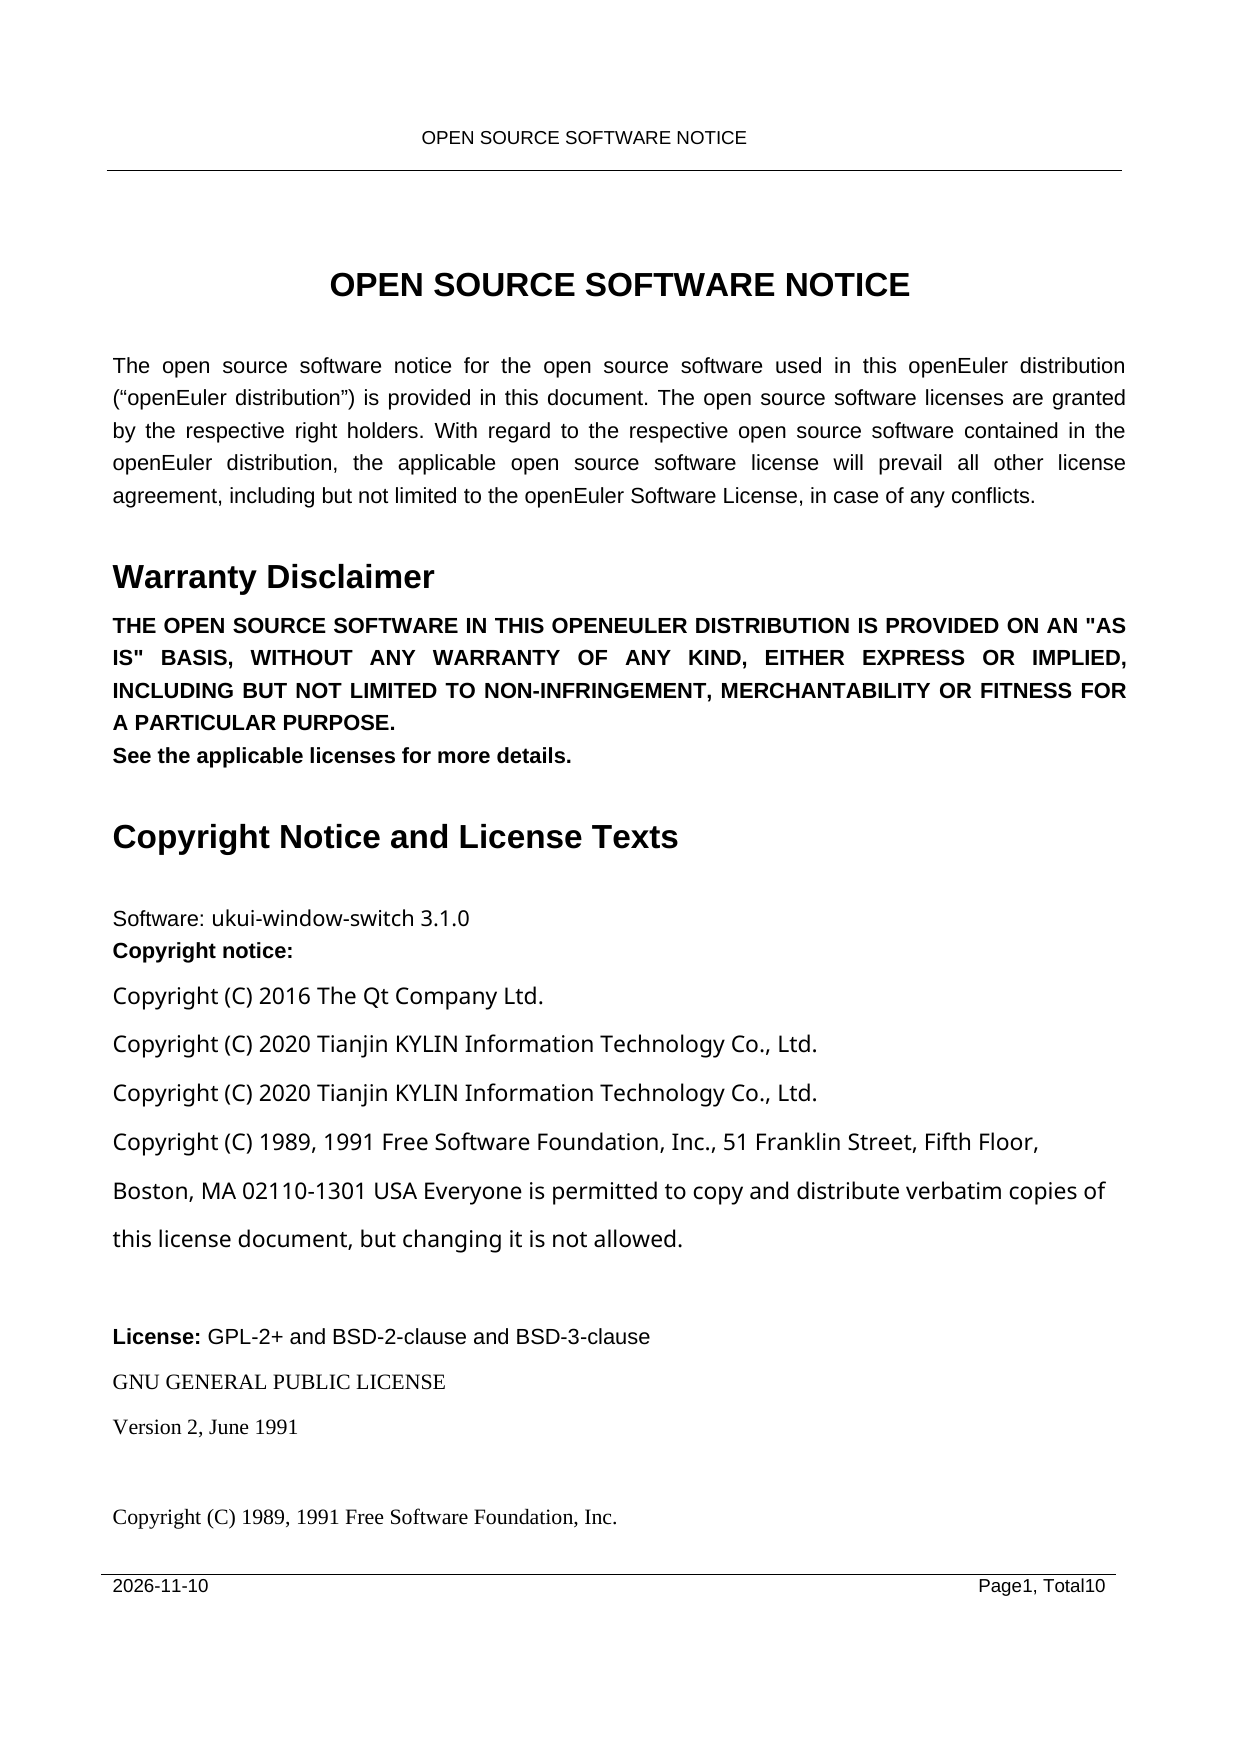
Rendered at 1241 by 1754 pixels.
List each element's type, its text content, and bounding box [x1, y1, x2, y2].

text The open source software notice for the open source software used in this openEuler distribution (“openEuler distribution”) is provided in this document. The open source software licenses are granted by the respective right holders. With regard to the respective open source software contained in the openEuler distribution, the applicable open source software license will prevail all other license agreement, including but not limited to the openEuler Software License, in case of any conflicts. [112, 349, 1128, 511]
text ﻿Copyright (C) 2016 The Qt Company Ltd. Copyright (C) 2020 Tianjin KYLIN Information Technology Co., Ltd. ﻿Copyright (C) 2020 Tianjin KYLIN Information Technology Co., Ltd. Copyright (C) 1989, 1991 Free Software Foundation, Inc., 51 Franklin Street, Fifth Floor, Boston, MA 02110-1301 USA Everyone is permitted to copy and distribute verbatim copies of this license document, but changing it is not allowed. [112, 979, 1128, 1304]
text OPEN SOURCE SOFTWARE NOTICE [112, 251, 1128, 316]
text Copyright notice: [112, 934, 1128, 966]
text Warranty Disclaimer [112, 544, 1128, 609]
text THE OPEN SOURCE SOFTWARE IN THIS OPENEULER DISTRIBUTION IS PROVIDED ON AN "AS IS" BASIS, WITHOUT ANY WARRANTY OF ANY KIND, EITHER EXPRESS OR IMPLIED, INCLUDING BUT NOT LIMITED TO NON-INFRINGEMENT, MERCHANTABILITY OR FITNESS FOR A PARTICULAR PURPOSE. See the applicable licenses for more details. [112, 609, 1128, 771]
text Copyright (C) 1989, 1991 Free Software Foundation, Inc. [112, 1501, 1128, 1533]
text Version 2, June 1991 [112, 1411, 1128, 1443]
text Copyright Notice and License Texts [112, 804, 1128, 869]
text License: GPL-2+ and BSD-2-clause and BSD-3-clause [112, 1320, 1128, 1353]
text GNU GENERAL PUBLIC LICENSE [112, 1365, 1128, 1398]
text Software: ukui-window-switch 3.1.0 [112, 901, 1128, 934]
